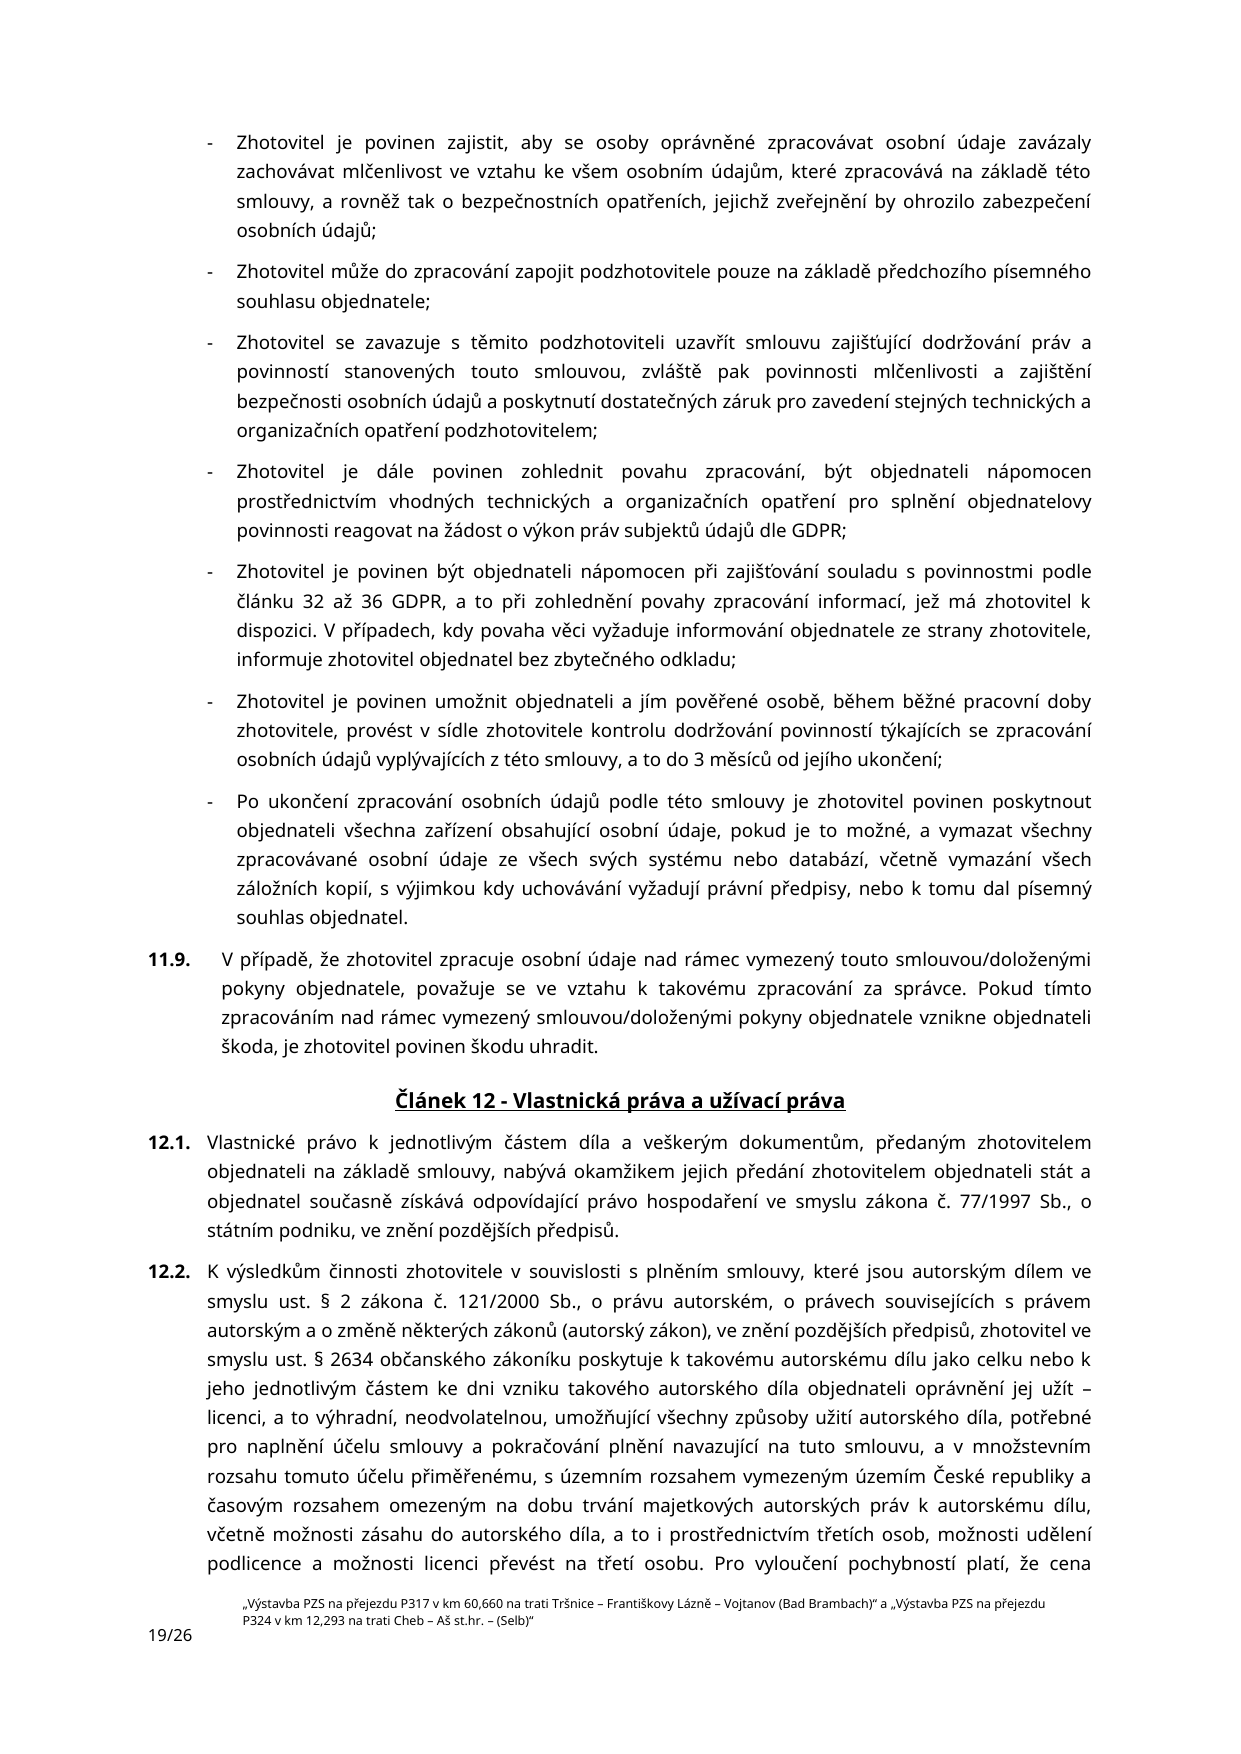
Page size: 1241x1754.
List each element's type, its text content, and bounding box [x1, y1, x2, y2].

text - Po ukončení zpracování osobních údajů podle této smlouvy je zhotovitel povinen poskytnout objednateli všechna zařízení obsahující osobní údaje, pokud je to možné, a vymazat všechny zpracovávané osobní údaje ze všech svých systému nebo databází, včetně vymazání všech záložních kopií, s výjimkou kdy uchovávání vyžadují právní předpisy, nebo k tomu dal písemný souhlas objednatel. [207, 785, 1092, 931]
text - Zhotovitel je povinen být objednateli nápomocen při zajišťování souladu s povinnostmi podle článku 32 až 36 GDPR, a to při zohlednění povahy zpracování informací, jež má zhotovitel k dispozici. V případech, kdy povaha věci vyžaduje informování objednatele ze strany zhotovitele, informuje zhotovitel objednatel bez zbytečného odkladu; [207, 556, 1092, 672]
subtitle Článek 12 - Vlastnická práva a užívací práva [148, 1085, 1092, 1114]
text 12.1. Vlastnické právo k jednotlivým částem díla a veškerým dokumentům, předaným zhotovitelem objednateli na základě smlouvy, nabývá okamžikem jejich předání zhotovitelem objednateli stát a objednatel současně získává odpovídající právo hospodaření ve smyslu zákona č. 77/1997 Sb., o státním podniku, ve znění pozdějších předpisů. [148, 1126, 1092, 1243]
text - Zhotovitel se zavazuje s těmito podzhotoviteli uzavřít smlouvu zajišťující dodržování práv a povinností stanovených touto smlouvou, zvláště pak povinnosti mlčenlivosti a zajištění bezpečnosti osobních údajů a poskytnutí dostatečných záruk pro zavedení stejných technických a organizačních opatření podzhotovitelem; [207, 326, 1092, 443]
text - Zhotovitel je povinen umožnit objednateli a jím pověřené osobě, během běžné pracovní doby zhotovitele, provést v sídle zhotovitele kontrolu dodržování povinností týkajících se zpracování osobních údajů vyplývajících z této smlouvy, a to do 3 měsíců od jejího ukončení; [207, 685, 1092, 772]
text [148, 1256, 1092, 1576]
text - Zhotovitel může do zpracování zapojit podzhotovitele pouze na základě předchozího písemného souhlasu objednatele; [207, 256, 1092, 314]
text 11.9. V případě, že zhotovitel zpracuje osobní údaje nad rámec vymezený touto smlouvou/doloženými pokyny objednatele, považuje se ve vztahu k takovému zpracování za správce. Pokud tímto zpracováním nad rámec vymezený smlouvou/doloženými pokyny objednatele vznikne objednateli škoda, je zhotovitel povinen škodu uhradit. [148, 943, 1092, 1060]
text - Zhotovitel je dále povinen zohlednit povahu zpracování, být objednateli nápomocen prostřednictvím vhodných technických a organizačních opatření pro splnění objednatelovy povinnosti reagovat na žádost o výkon práv subjektů údajů dle GDPR; [207, 456, 1092, 543]
text - Zhotovitel je povinen zajistit, aby se osoby oprávněné zpracovávat osobní údaje zavázaly zachovávat mlčenlivost ve vztahu ke všem osobním údajům, které zpracovává na základě této smlouvy, a rovněž tak o bezpečnostních opatřeních, jejichž zveřejnění by ohrozilo zabezpečení osobních údajů; [207, 126, 1092, 243]
